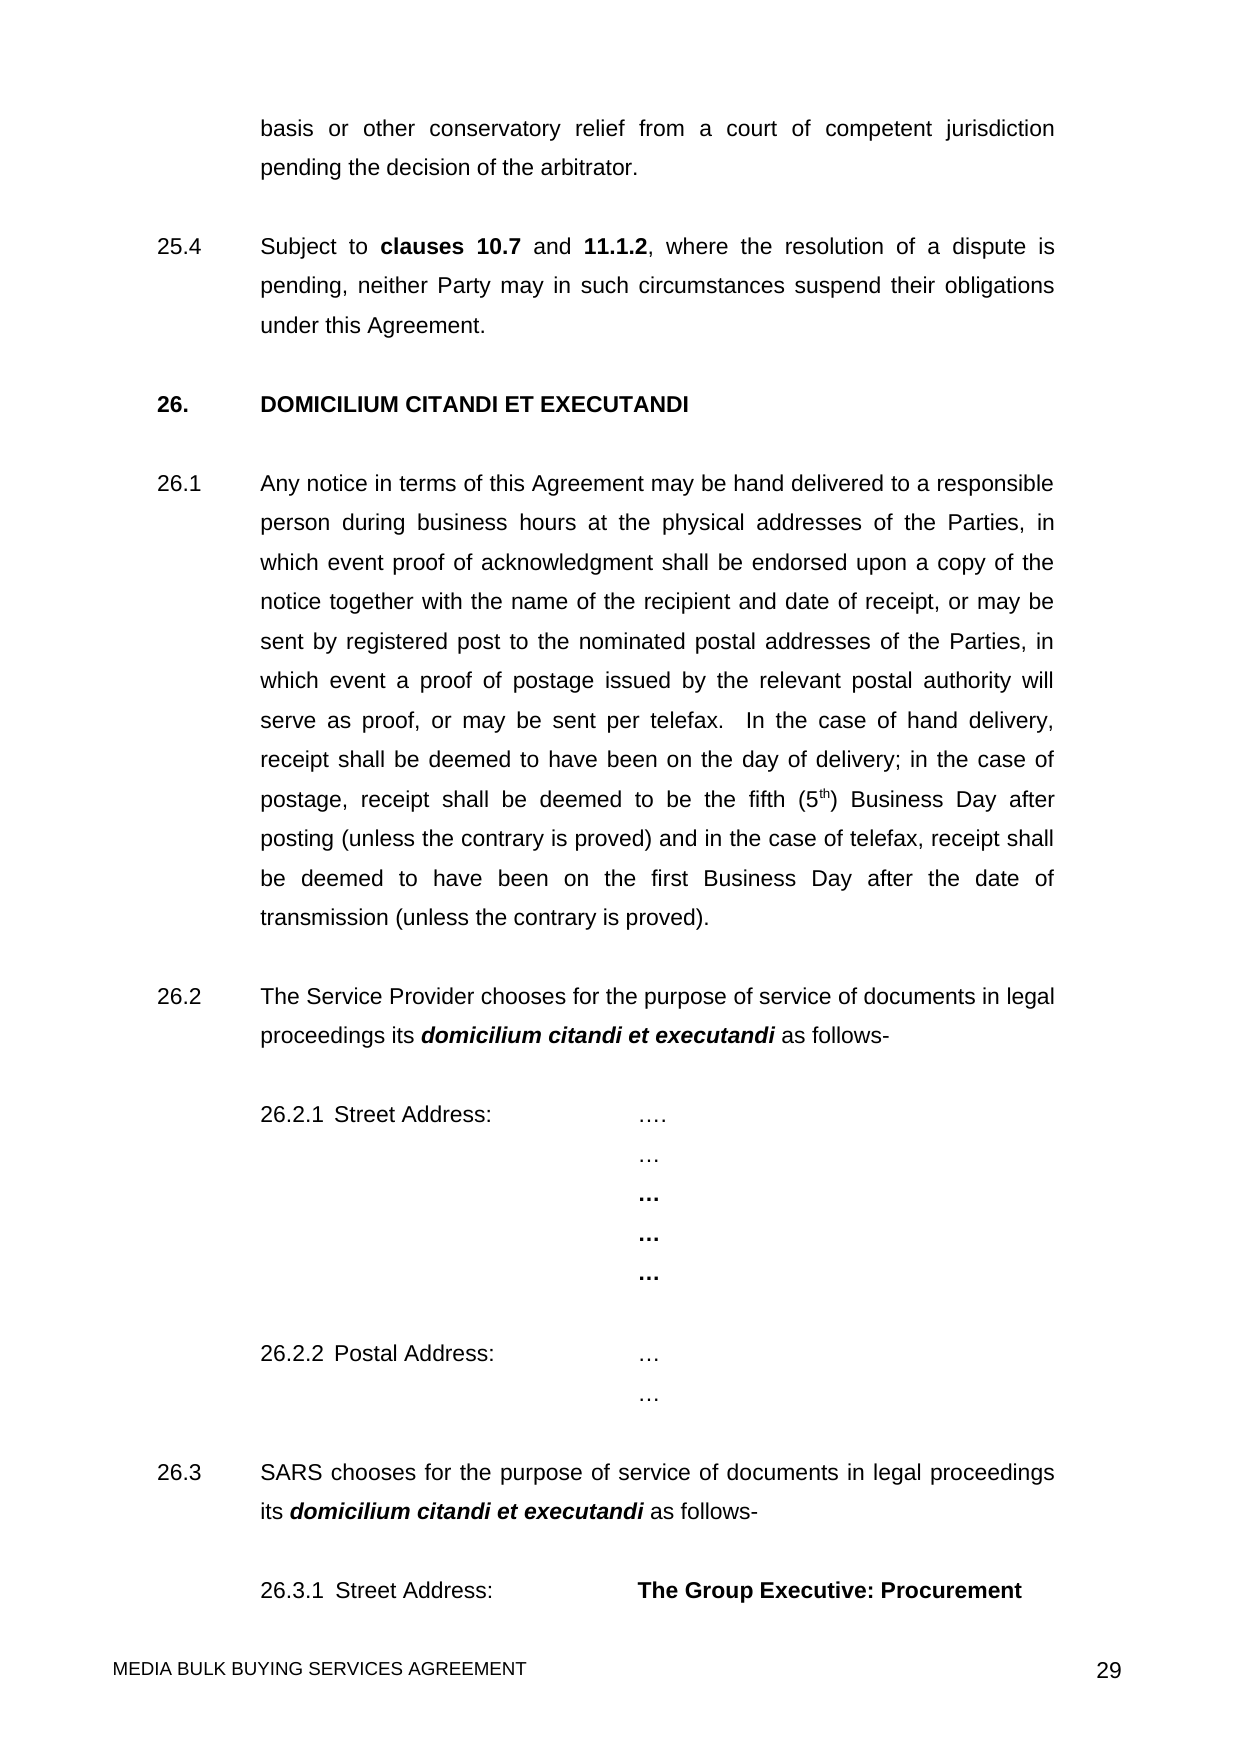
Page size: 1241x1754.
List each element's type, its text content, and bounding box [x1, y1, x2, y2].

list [157, 114, 1055, 180]
list Any notice in terms of this Agreement may be hand delivered to a responsible person during business hours at the physical addresses of the Parties, in which event proof of acknowledgment shall be endorsed upon a copy of the notice together with the name of the recipient and date of receipt, or may be sent by registered post to the nominated postal addresses of the Parties, in which event a proof of postage issued by the relevant postal authority will serve as proof, or may be sent per telefax. In the case of hand delivery, receipt shall be deemed to have been on the day of delivery; in the case of postage, receipt shall be deemed to be the fifth (5th) Business Day after posting (unless the contrary is proved) and in the case of telefax, receipt shall be deemed to have been on the first Business Day after the date of transmission (unless the contrary is proved). [157, 470, 1055, 930]
list Postal Address: … [260, 1340, 1055, 1366]
list SARS chooses for the purpose of service of documents in legal proceedings its domicilium citandi et executandi as follows- [157, 1458, 1055, 1524]
list Subject to clauses 10.5 and 11.1.2, where the resolution of a dispute is pending, neither Party may in such circumstances suspend their obligations under this Agreement. [157, 233, 1055, 338]
list Street Address: …. [260, 1101, 1055, 1128]
text … [334, 1220, 1055, 1246]
text … [334, 1141, 1055, 1167]
list The Service Provider chooses for the purpose of service of documents in legal proceedings its domicilium citandi et executandi as follows- [157, 983, 1055, 1049]
text … [334, 1259, 1055, 1286]
text … [334, 1379, 1055, 1406]
list Street Address: The Group Executive: Procurement [260, 1577, 1055, 1603]
text … [334, 1180, 1055, 1207]
subtitle DOMICILIUM CITANDI ET EXECUTANDI [157, 391, 1057, 417]
